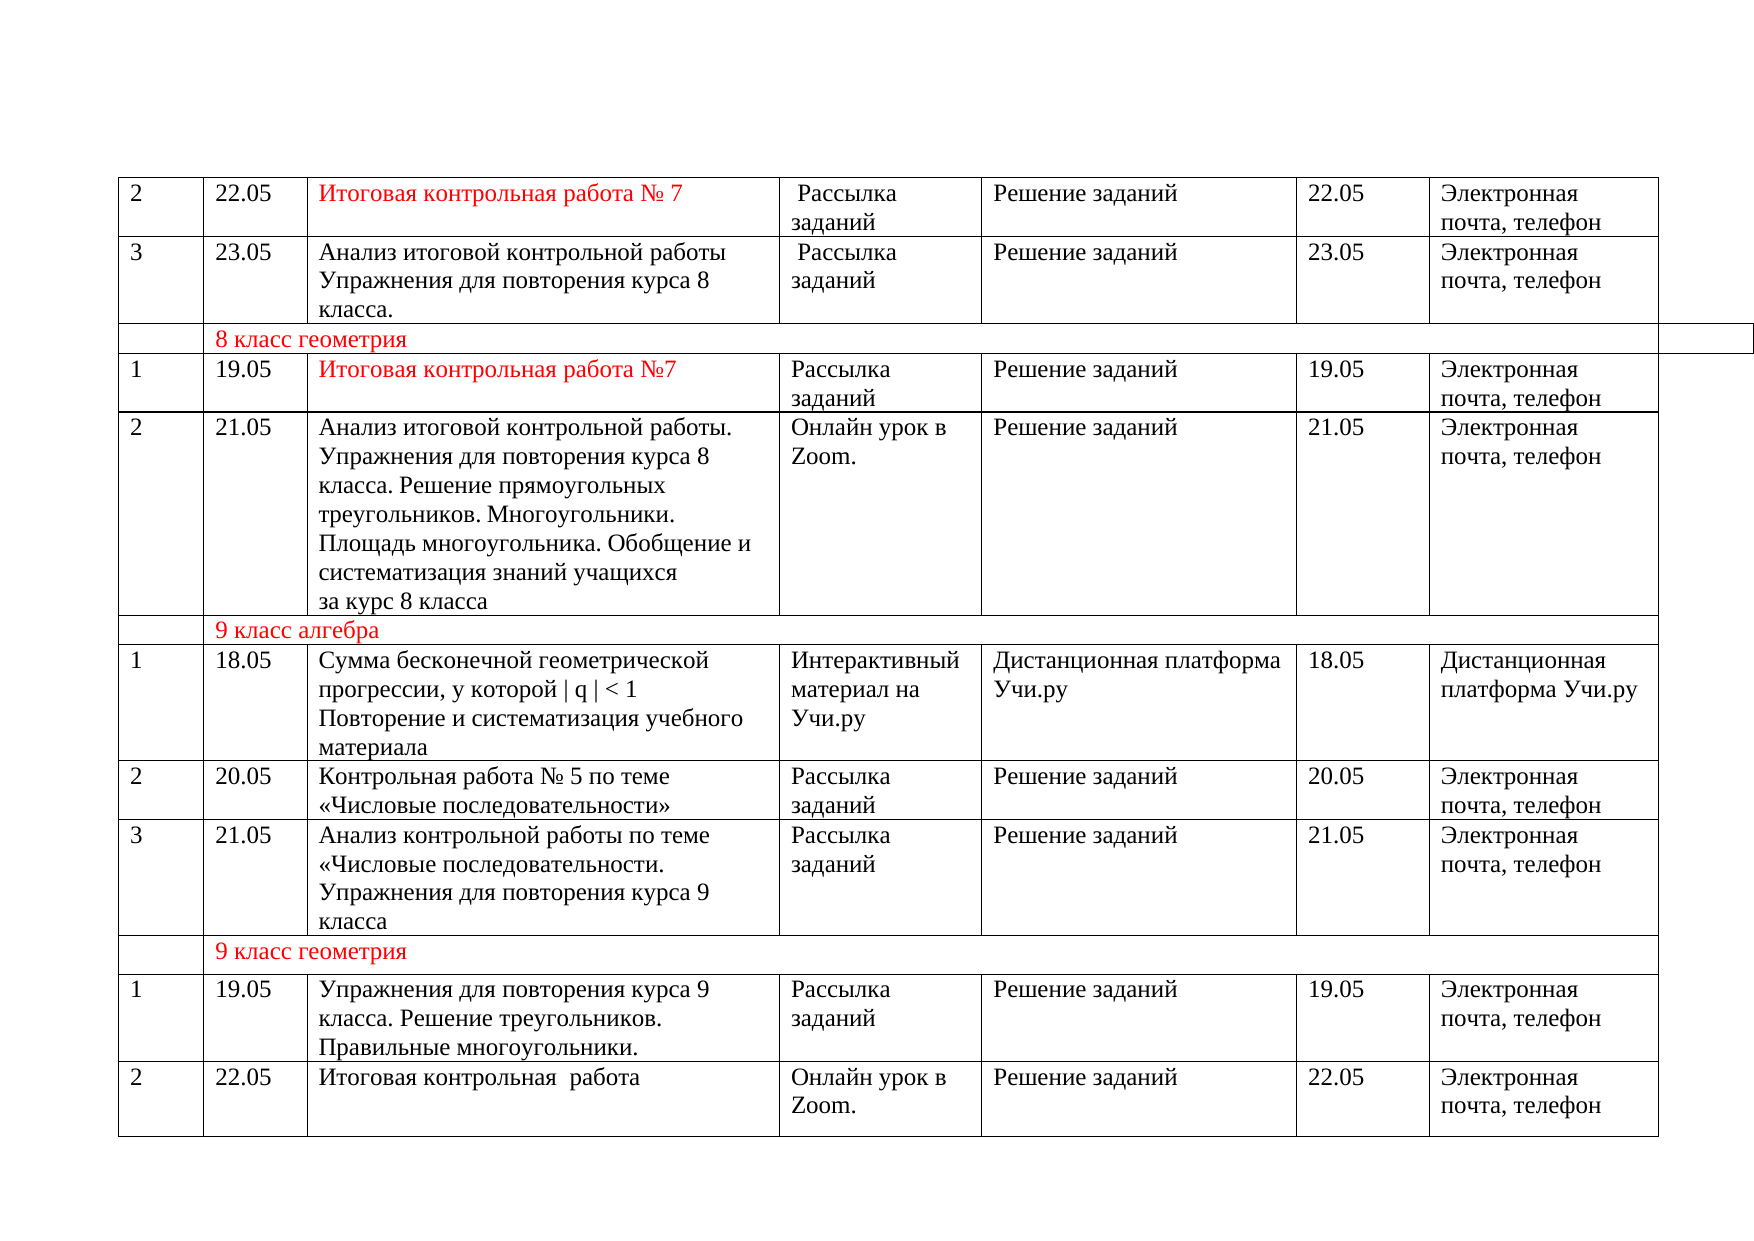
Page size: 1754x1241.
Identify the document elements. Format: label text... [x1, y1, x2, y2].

table_cell 9 класс алгебра [204, 616, 1658, 644]
table_cell Анализ итоговой контрольной работы. Упражнения для повторения курса 8 класса. Решение прямоугольных треугольников. Многоугольники. Площадь многоугольника. Обобщение и систематизация знаний учащихся за курс 8 класса [308, 413, 779, 614]
table_cell 18.05 [204, 645, 307, 760]
table_cell Электронная почта, телефон [1430, 354, 1658, 411]
table_cell Электронная почта, телефон [1430, 237, 1658, 323]
table_cell 21.05 [1297, 820, 1429, 935]
table_cell 2 [119, 1062, 203, 1136]
table_cell 23.05 [204, 237, 307, 323]
table_cell Решение заданий [982, 178, 1296, 236]
table_cell Интерактивный материал на Учи.ру [780, 645, 981, 760]
table_cell 21.05 [204, 820, 307, 935]
table_cell 19.05 [1297, 354, 1429, 411]
table_cell Контрольная работа № 5 по теме «Числовые последовательности» [308, 761, 779, 819]
table_cell 21.05 [204, 413, 307, 614]
table_cell Итоговая контрольная работа №7 [308, 354, 779, 411]
table_cell Рассылка заданий [780, 975, 981, 1061]
table_cell 3 [119, 237, 203, 323]
table_cell 2 [119, 761, 203, 819]
table_cell Решение заданий [982, 761, 1296, 819]
table_cell 20.05 [1297, 761, 1429, 819]
table_cell 2 [119, 178, 203, 236]
table_cell [119, 324, 203, 353]
table_cell Решение заданий [982, 237, 1296, 323]
table_cell 8 класс геометрия [204, 324, 1658, 353]
table_cell 1 [119, 354, 203, 411]
table_cell 19.05 [204, 975, 307, 1061]
table_cell 22.05 [204, 178, 307, 236]
table_cell 22.05 [1297, 178, 1429, 236]
table_cell Решение заданий [982, 354, 1296, 411]
table_cell Решение заданий [982, 975, 1296, 1061]
table_cell Рассылка заданий [780, 354, 981, 411]
table_cell Решение заданий [982, 820, 1296, 935]
table_cell Рассылка заданий [780, 237, 981, 323]
table_cell 2 [119, 413, 203, 614]
table_cell 22.05 [1297, 1062, 1429, 1136]
table_cell 19.05 [1297, 975, 1429, 1061]
table_cell 19.05 [204, 354, 307, 411]
table_cell Сумма бесконечной геометрической прогрессии, у которой | q | < 1 Повторение и систематизация учебного материала [308, 645, 779, 760]
table_cell 22.05 [204, 1062, 307, 1136]
table_cell Электронная почта, телефон [1430, 413, 1658, 614]
table_cell [1659, 324, 1753, 353]
table_cell Решение заданий [982, 1062, 1296, 1136]
table_cell [119, 936, 203, 973]
table_cell Электронная почта, телефон [1430, 1062, 1658, 1136]
table_cell Дистанционная платформа Учи.ру [982, 645, 1296, 760]
table_cell 3 [119, 820, 203, 935]
table_cell Итоговая контрольная работа № 7 [308, 178, 779, 236]
table_cell Электронная почта, телефон [1430, 761, 1658, 819]
table_cell Упражнения для повторения курса 9 класса. Решение треугольников. Правильные многоугольники. [308, 975, 779, 1061]
table_cell Электронная почта, телефон [1430, 975, 1658, 1061]
table_cell Рассылка заданий [780, 178, 981, 236]
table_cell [1430, 178, 1658, 236]
table_cell [119, 616, 203, 644]
table_cell 1 [119, 645, 203, 760]
table_cell 18.05 [1297, 645, 1429, 760]
table_cell Дистанционная платформа Учи.ру [1430, 645, 1658, 760]
table_cell Онлайн урок в Zoom. [780, 413, 981, 614]
table_cell Рассылка заданий [780, 820, 981, 935]
table_cell Онлайн урок в Zoom. [780, 1062, 981, 1136]
table_cell 20.05 [204, 761, 307, 819]
table_cell Решение заданий [982, 413, 1296, 614]
table_cell Электронная почта, телефон [1430, 820, 1658, 935]
table_cell 21.05 [1297, 413, 1429, 614]
table_cell Итоговая контрольная работа [308, 1062, 779, 1136]
table_cell Рассылка заданий [780, 761, 981, 819]
table_cell 9 класс геометрия [204, 936, 1658, 973]
table_cell 1 [119, 975, 203, 1061]
table_cell Анализ итоговой контрольной работы Упражнения для повторения курса 8 класса. [308, 237, 779, 323]
table_cell Анализ контрольной работы по теме «Числовые последовательности. Упражнения для повторения курса 9 класса [308, 820, 779, 935]
table_cell 23.05 [1297, 237, 1429, 323]
